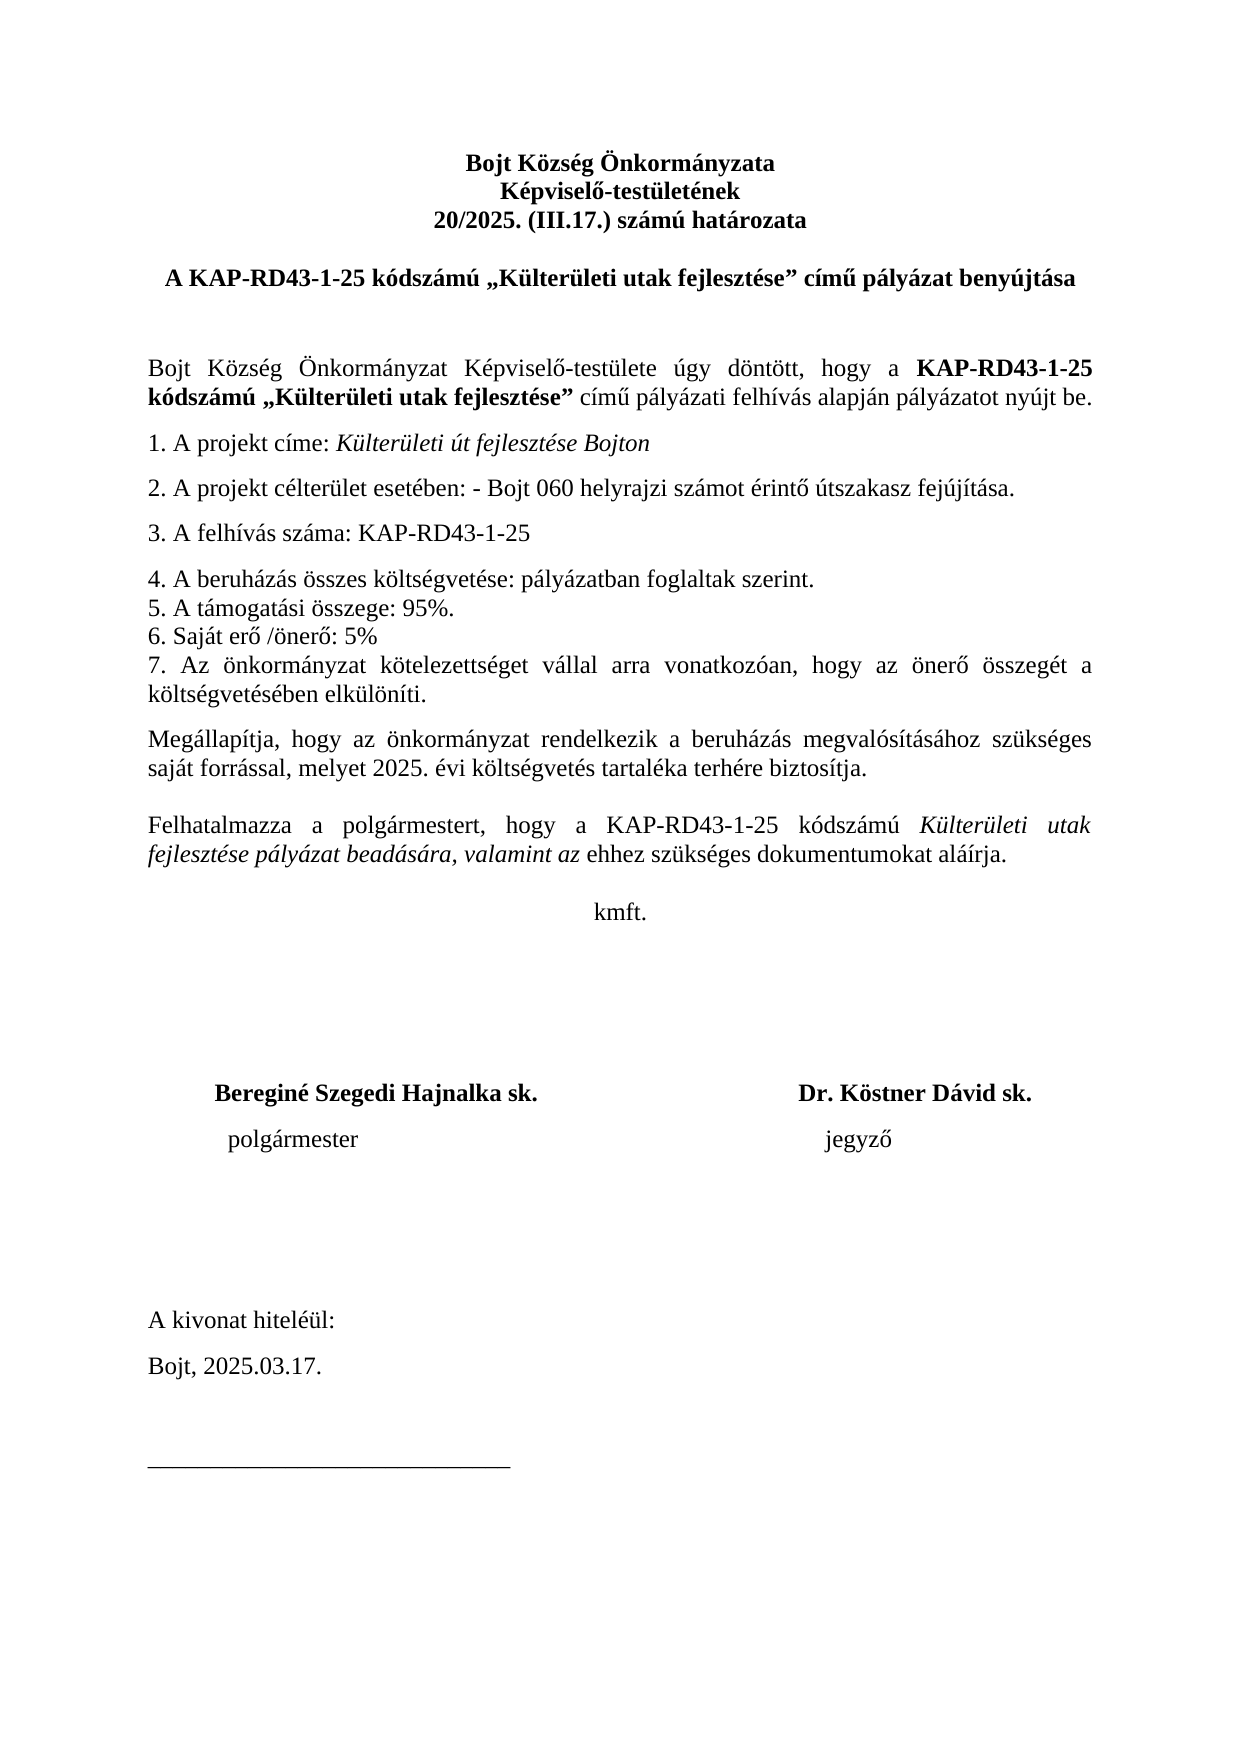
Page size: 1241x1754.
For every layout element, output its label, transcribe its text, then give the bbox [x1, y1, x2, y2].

text Képviselő-testületének [148, 176, 1093, 205]
text 2. A projekt célterület esetében: - Bojt 060 helyrajzi számot érintő útszakasz fejújítása. [148, 473, 1093, 502]
text 4. A beruházás összes költségvetése: pályázatban foglaltak szerint. [148, 564, 1093, 593]
text 20/2025. (III.17.) számú határozata [148, 205, 1093, 234]
text Bojt Község Önkormányzat Képviselő-testülete úgy döntött, hogy a KAP-RD43-1-25 kódszámú „Külterületi utak fejlesztése” című pályázati felhívás alapján pályázatot nyújt be. [148, 353, 1093, 411]
text polgármester jegyző [221, 1124, 1093, 1153]
text 7. Az önkormányzat kötelezettséget vállal arra vonatkozóan, hogy az önerő összegét a költségvetésében elkülöníti. [148, 650, 1093, 708]
text Felhatalmazza a polgármestert, hogy a KAP-RD43-1-25 kódszámú Külterületi utak fejlesztése pályázat beadására, valamint az ehhez szükséges dokumentumokat aláírja. [148, 811, 1093, 868]
text kmft. [148, 897, 1093, 926]
text A KAP-RD43-1-25 kódszámú „Külterületi utak fejlesztése” című pályázat benyújtása [148, 263, 372, 291]
text Bereginé Szegedi Hajnalka sk. Dr. Köstner Dávid sk. [148, 1078, 1093, 1107]
text A kivonat hiteléül: [148, 1306, 1093, 1334]
text Bojt, 2025.03.17. [148, 1351, 1093, 1380]
text 6. Saját erő /önerő: 5% [148, 621, 1093, 650]
text 3. A felhívás száma: KAP-RD43-1-25 [148, 518, 1093, 547]
text _____________________________ [148, 1442, 1093, 1471]
text Megállapítja, hogy az önkormányzat rendelkezik a beruházás megvalósításához szükséges saját forrással, melyet 2025. évi költségvetés tartaléka terhére biztosítja. [148, 724, 1093, 782]
text 5. A támogatási összege: 95%. [148, 593, 1093, 621]
text 1. A projekt címe: Külterületi út fejlesztése Bojton [148, 428, 1093, 456]
text Bojt Község Önkormányzata [148, 148, 1093, 176]
text A KAP-RD43-1-25 kódszámú „Külterületi utak fejlesztése” című pályázat benyújtása [486, 263, 1093, 291]
